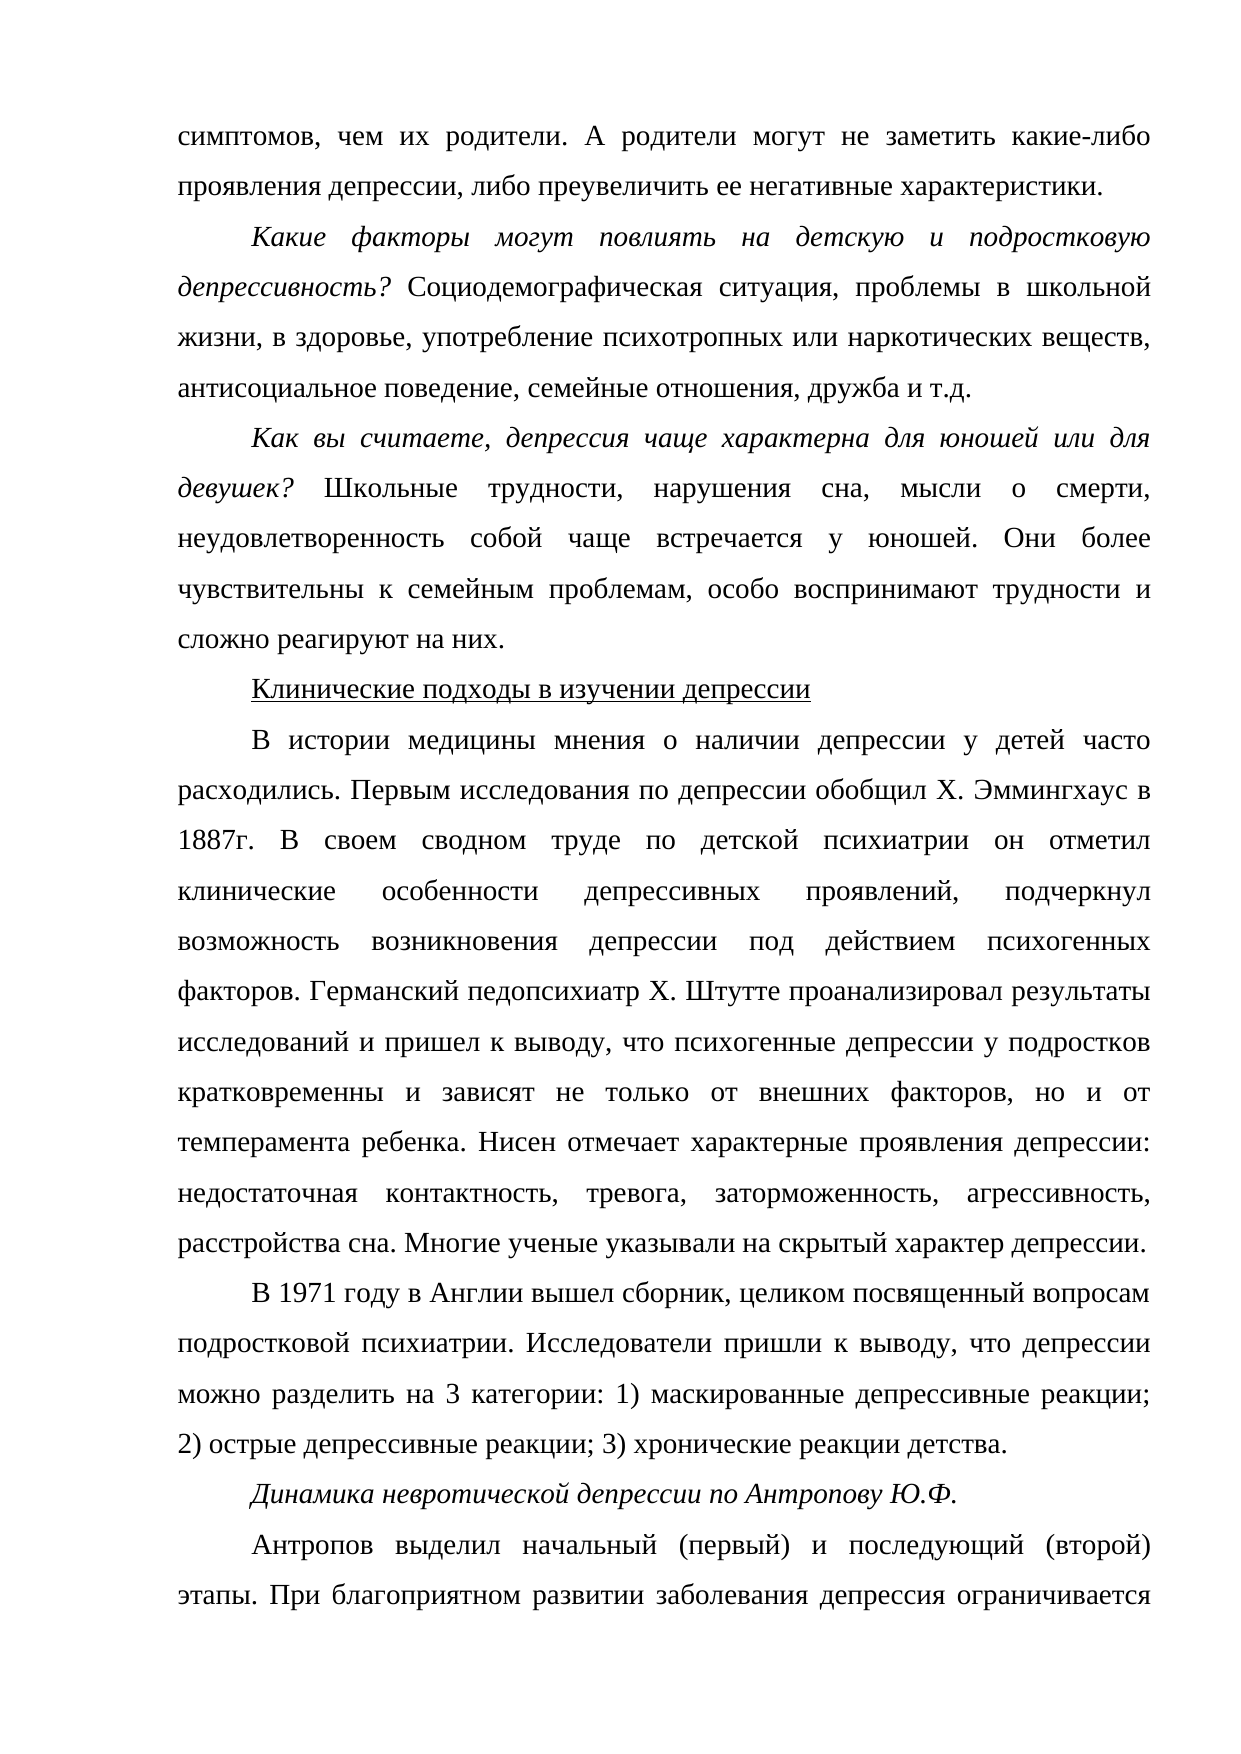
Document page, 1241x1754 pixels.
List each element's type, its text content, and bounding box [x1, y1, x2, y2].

text Как вы считаете, депрессия чаще характерна для юношей или для девушек? Школьные трудности, нарушения сна, мысли о смерти, неудовлетворенность собой чаще встречается у юношей. Они более чувствительны к семейным проблемам, особо воспринимают трудности и сложно реагируют на них. [177, 420, 1152, 655]
text В 1971 году в Англии вышел сборник, целиком посвященный вопросам подростковой психиатрии. Исследователи пришли к выводу, что депрессии можно разделить на 3 категории: 1) маскированные депрессивные реакции; 2) острые депрессивные реакции; 3) хронические реакции детства. [177, 1275, 1152, 1460]
text В истории медицины мнения о наличии депрессии у детей часто расходились. Первым исследования по депрессии обобщил Х. Эммингхаус в 1887г. В своем сводном труде по детской психиатрии он отметил клинические особенности депрессивных проявлений, подчеркнул возможность возникновения депрессии под действием психогенных факторов. Германский педопсихиатр Х. Штутте проанализировал результаты исследований и пришел к выводу, что психогенные депрессии у подростков кратковременны и зависят не только от внешних факторов, но и от темперамента ребенка. Нисен отмечает характерные проявления депрессии: недостаточная контактность, тревога, заторможенность, агрессивность, расстройства сна. Многие ученые указывали на скрытый характер депрессии. [177, 722, 1152, 1258]
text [177, 1527, 1152, 1611]
text Клинические подходы в изучении депрессии [177, 672, 1152, 705]
text Динамика невротической депрессии по Антропову Ю.Ф. [177, 1477, 1152, 1510]
text Какие факторы могут повлиять на детскую и подростковую депрессивность? Социодемографическая ситуация, проблемы в школьной жизни, в здоровье, употребление психотропных или наркотических веществ, антисоциальное поведение, семейные отношения, дружба и т.д. [177, 219, 1152, 403]
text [177, 118, 1152, 202]
